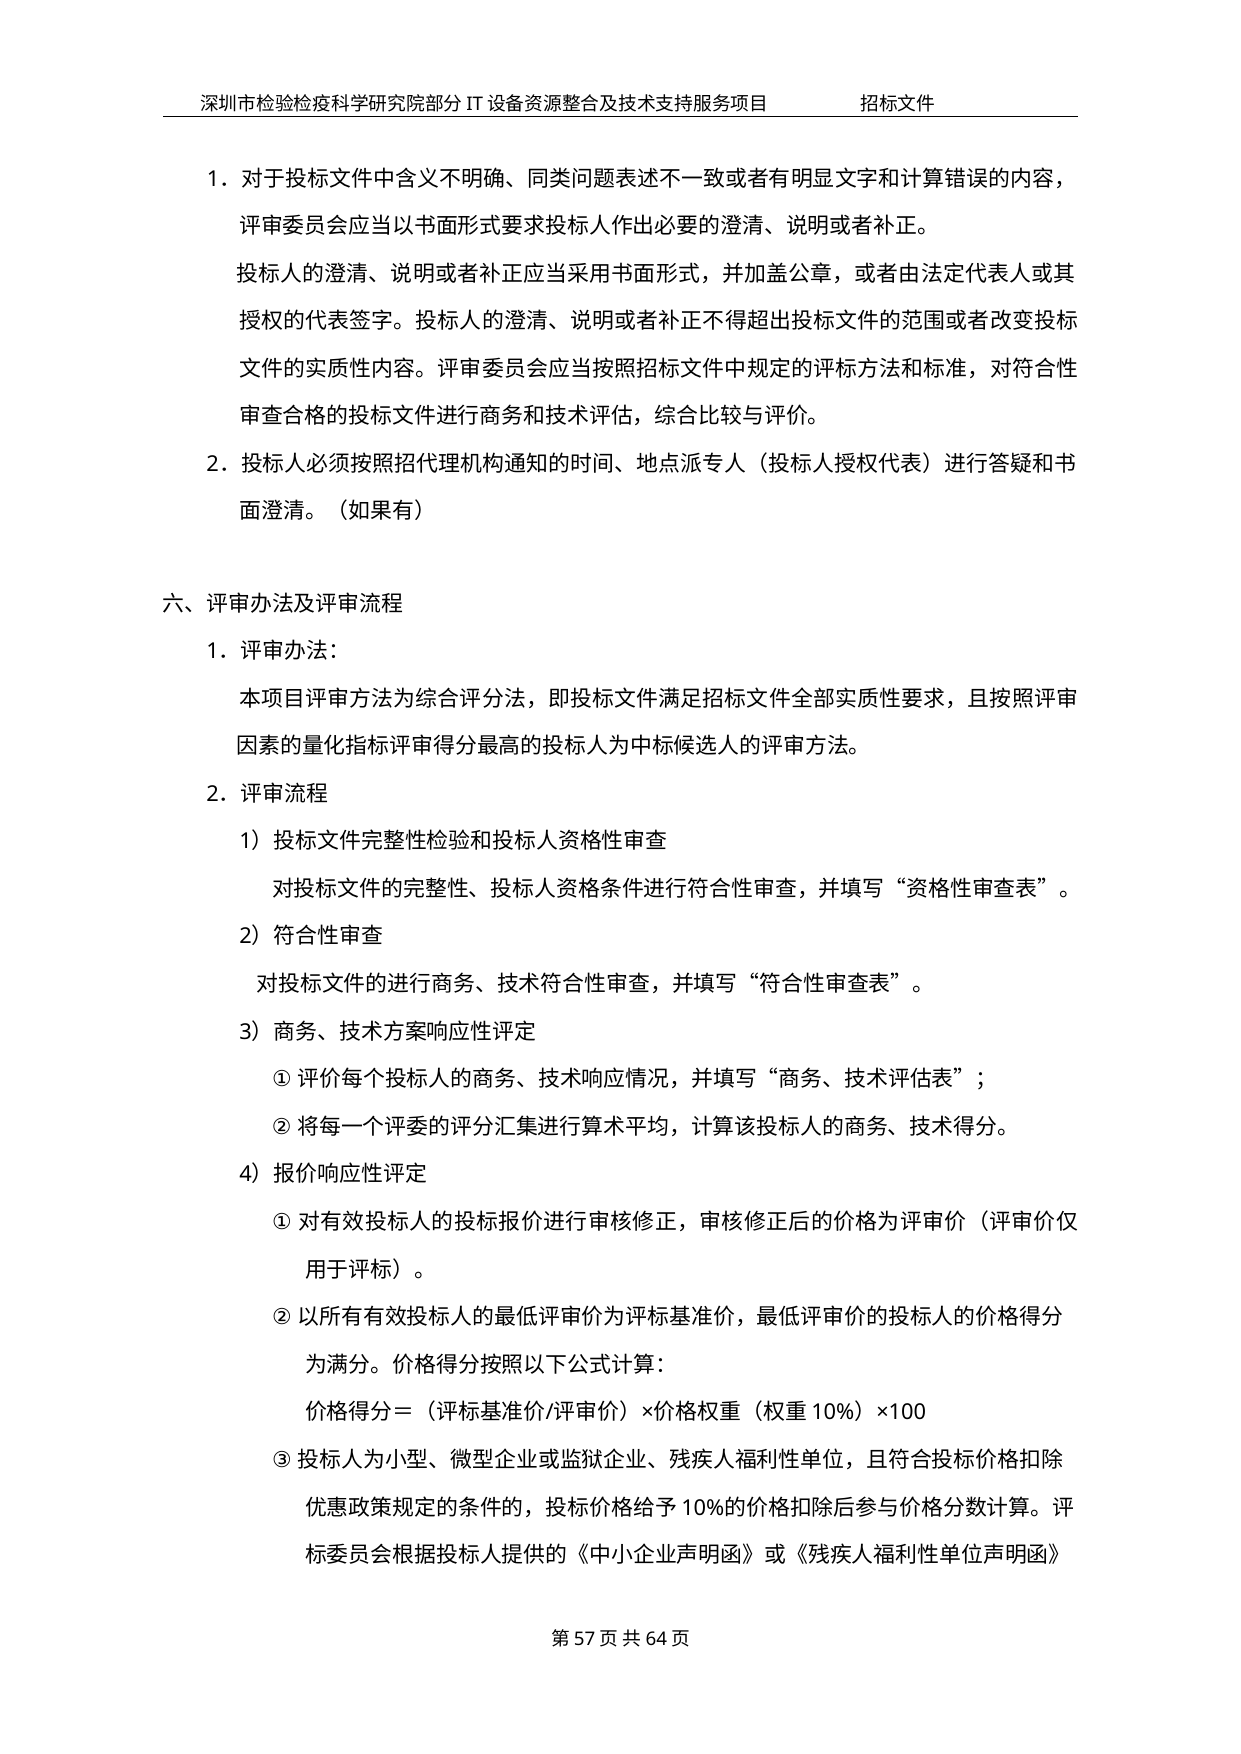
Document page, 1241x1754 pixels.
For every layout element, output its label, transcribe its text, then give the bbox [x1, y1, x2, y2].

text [272, 1442, 1078, 1569]
text 1）投标文件完整性检验和投标人资格性审查 [162, 823, 1078, 855]
text 对投标文件的进行商务、技术符合性审查，并填写“符合性审查表”。 [162, 966, 1078, 998]
text ① 评价每个投标人的商务、技术响应情况，并填写“商务、技术评估表”； [272, 1061, 1078, 1093]
text 投标人的澄清、说明或者补正应当采用书面形式，并加盖公章，或者由法定代表人或其授权的代表签字。投标人的澄清、说明或者补正不得超出投标文件的范围或者改变投标文件的实质性内容。评审委员会应当按照招标文件中规定的评标方法和标准，对符合性审查合格的投标文件进行商务和技术评估，综合比较与评价。 [236, 256, 1078, 430]
text 2．评审流程 [206, 776, 1078, 808]
text 对投标文件的完整性、投标人资格条件进行符合性审查，并填写“资格性审查表”。 [272, 871, 1078, 903]
text 1．评审办法： [206, 633, 1078, 665]
text ① 对有效投标人的投标报价进行审核修正，审核修正后的价格为评审价（评审价仅用于评标）。 [272, 1204, 1078, 1283]
text 4）报价响应性评定 [162, 1156, 1078, 1188]
text ② 以所有有效投标人的最低评审价为评标基准价，最低评审价的投标人的价格得分为满分。价格得分按照以下公式计算： [272, 1299, 1078, 1378]
text 1．对于投标文件中含义不明确、同类问题表述不一致或者有明显文字和计算错误的内容，评审委员会应当以书面形式要求投标人作出必要的澄清、说明或者补正。 [207, 161, 1078, 240]
text 六、评审办法及评审流程 [162, 586, 1078, 617]
text 价格得分＝（评标基准价/评审价）×价格权重（权重10%）×100 [272, 1394, 1078, 1426]
text 3）商务、技术方案响应性评定 [162, 1014, 1078, 1045]
text 2．投标人必须按照招代理机构通知的时间、地点派专人（投标人授权代表）进行答疑和书面澄清。（如果有） [206, 446, 1078, 525]
text 本项目评审方法为综合评分法，即投标文件满足招标文件全部实质性要求，且按照评审因素的量化指标评审得分最高的投标人为中标候选人的评审方法。 [236, 681, 1078, 760]
text 2）符合性审查 [162, 918, 1078, 950]
text ② 将每一个评委的评分汇集进行算术平均，计算该投标人的商务、技术得分。 [272, 1109, 1078, 1141]
